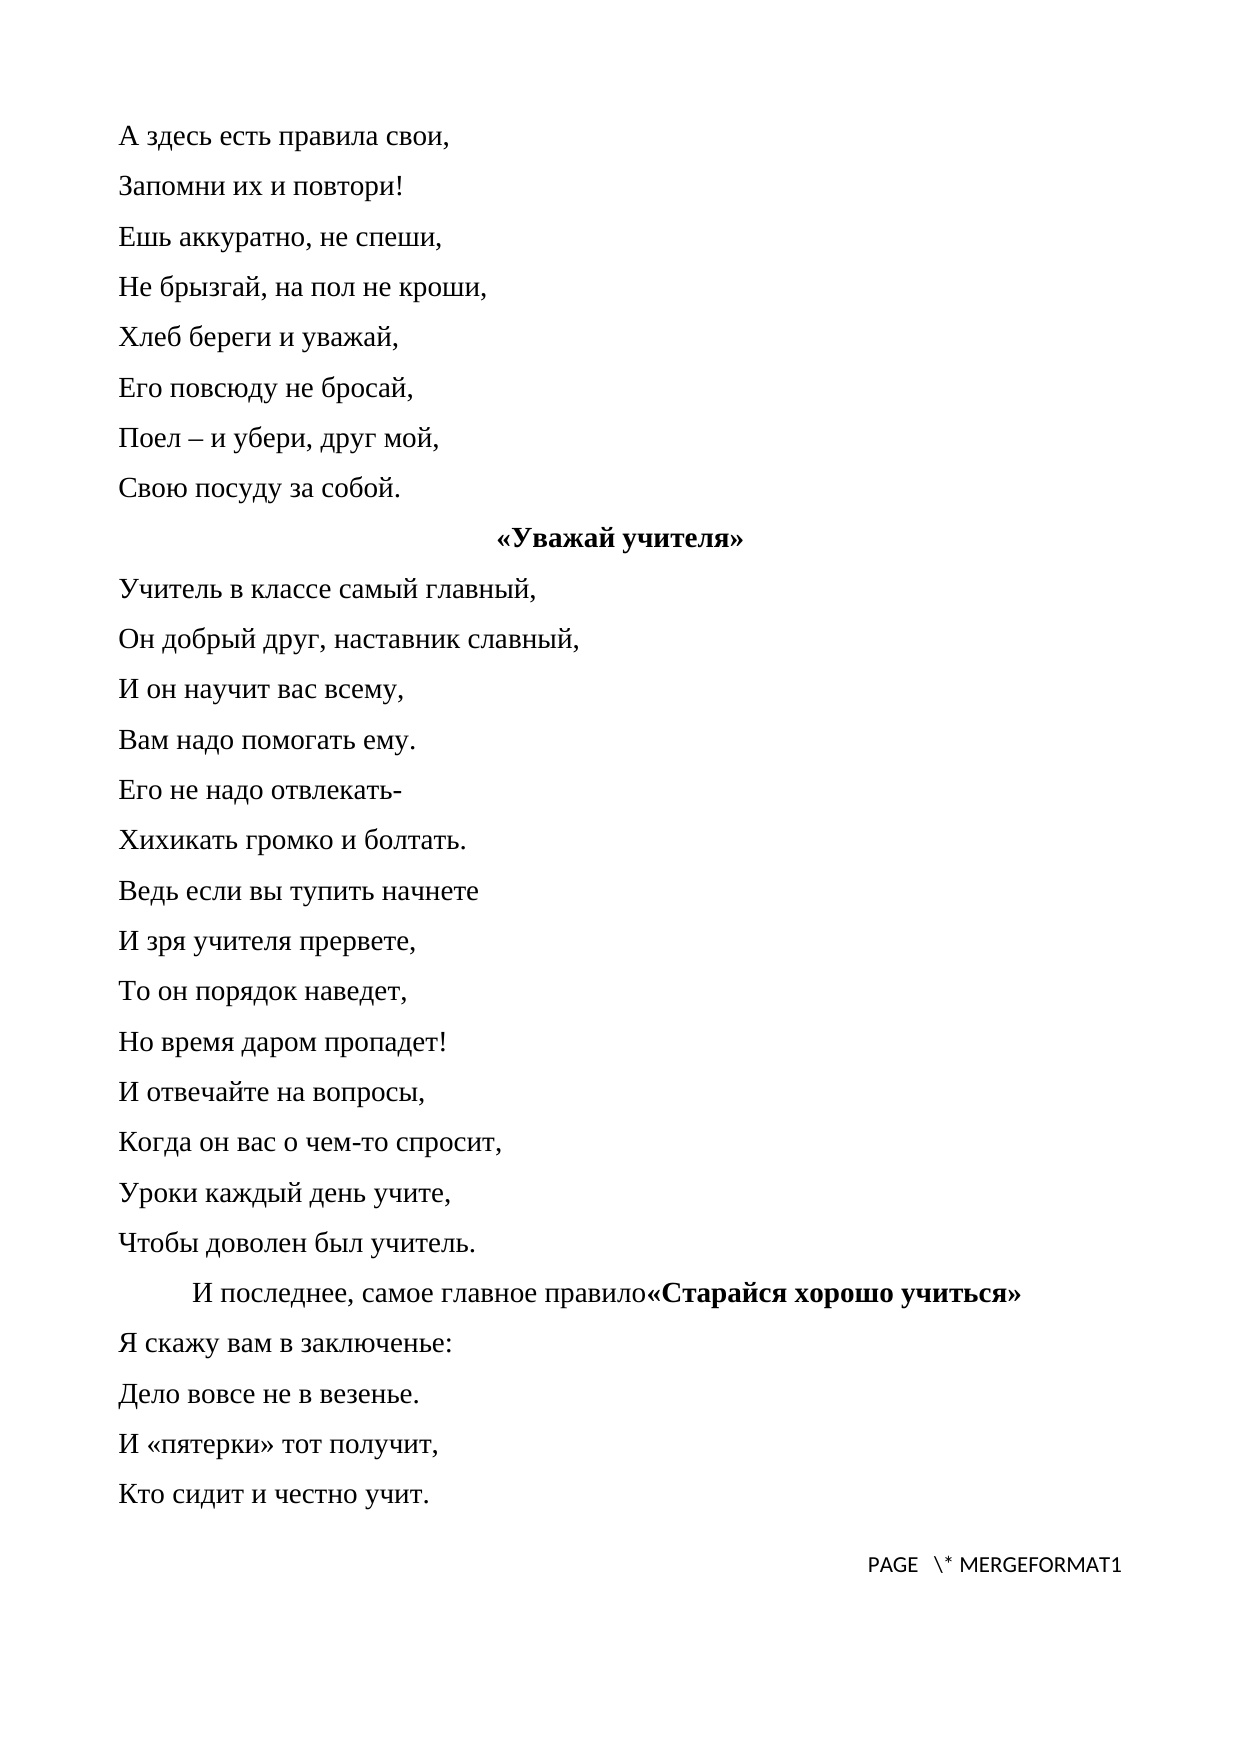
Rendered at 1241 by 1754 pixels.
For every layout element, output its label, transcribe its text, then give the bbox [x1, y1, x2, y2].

text «Уважай учителя» [118, 521, 1122, 554]
text Чтобы доволен был учитель. [118, 1225, 1122, 1258]
text Его не надо отвлекать- [118, 772, 1122, 806]
text Дело вовсе не в везенье. [118, 1376, 1122, 1409]
text И отвечайте на вопросы, [118, 1074, 1122, 1108]
text Я скажу вам в заключенье: [118, 1326, 1122, 1359]
text Не брызгай, на пол не кроши, [118, 269, 1122, 303]
text Когда он вас о чем-то спросит, [118, 1124, 1122, 1158]
text Он добрый друг, наставник славный, [118, 621, 1122, 655]
text Вам надо помогать ему. [118, 722, 1122, 755]
text А здесь есть правила свои, [118, 118, 1122, 152]
text И «пятерки» тот получит, [118, 1426, 1122, 1460]
text Ведь если вы тупить начнете [118, 873, 1122, 906]
text Его повсюду не бросай, [118, 370, 1122, 403]
text Учитель в классе самый главный, [118, 571, 1122, 604]
text Хихикать громко и болтать. [118, 822, 1122, 856]
text То он порядок наведет, [118, 973, 1122, 1007]
text И он научит вас всему, [118, 672, 1122, 705]
text Запомни их и повтори! [118, 168, 1122, 202]
text И последнее, самое главное правило«Старайся хорошо учиться» [118, 1275, 1122, 1309]
text Но время даром пропадет! [118, 1024, 1122, 1057]
text И зря учителя прервете, [118, 923, 1122, 957]
text Свою посуду за собой. [118, 470, 1122, 504]
text Поел – и убери, друг мой, [118, 420, 1122, 453]
text Хлеб береги и уважай, [118, 319, 1122, 353]
text Уроки каждый день учите, [118, 1175, 1122, 1208]
text Ешь аккуратно, не спеши, [118, 219, 1122, 252]
text Кто сидит и честно учит. [118, 1477, 1122, 1510]
